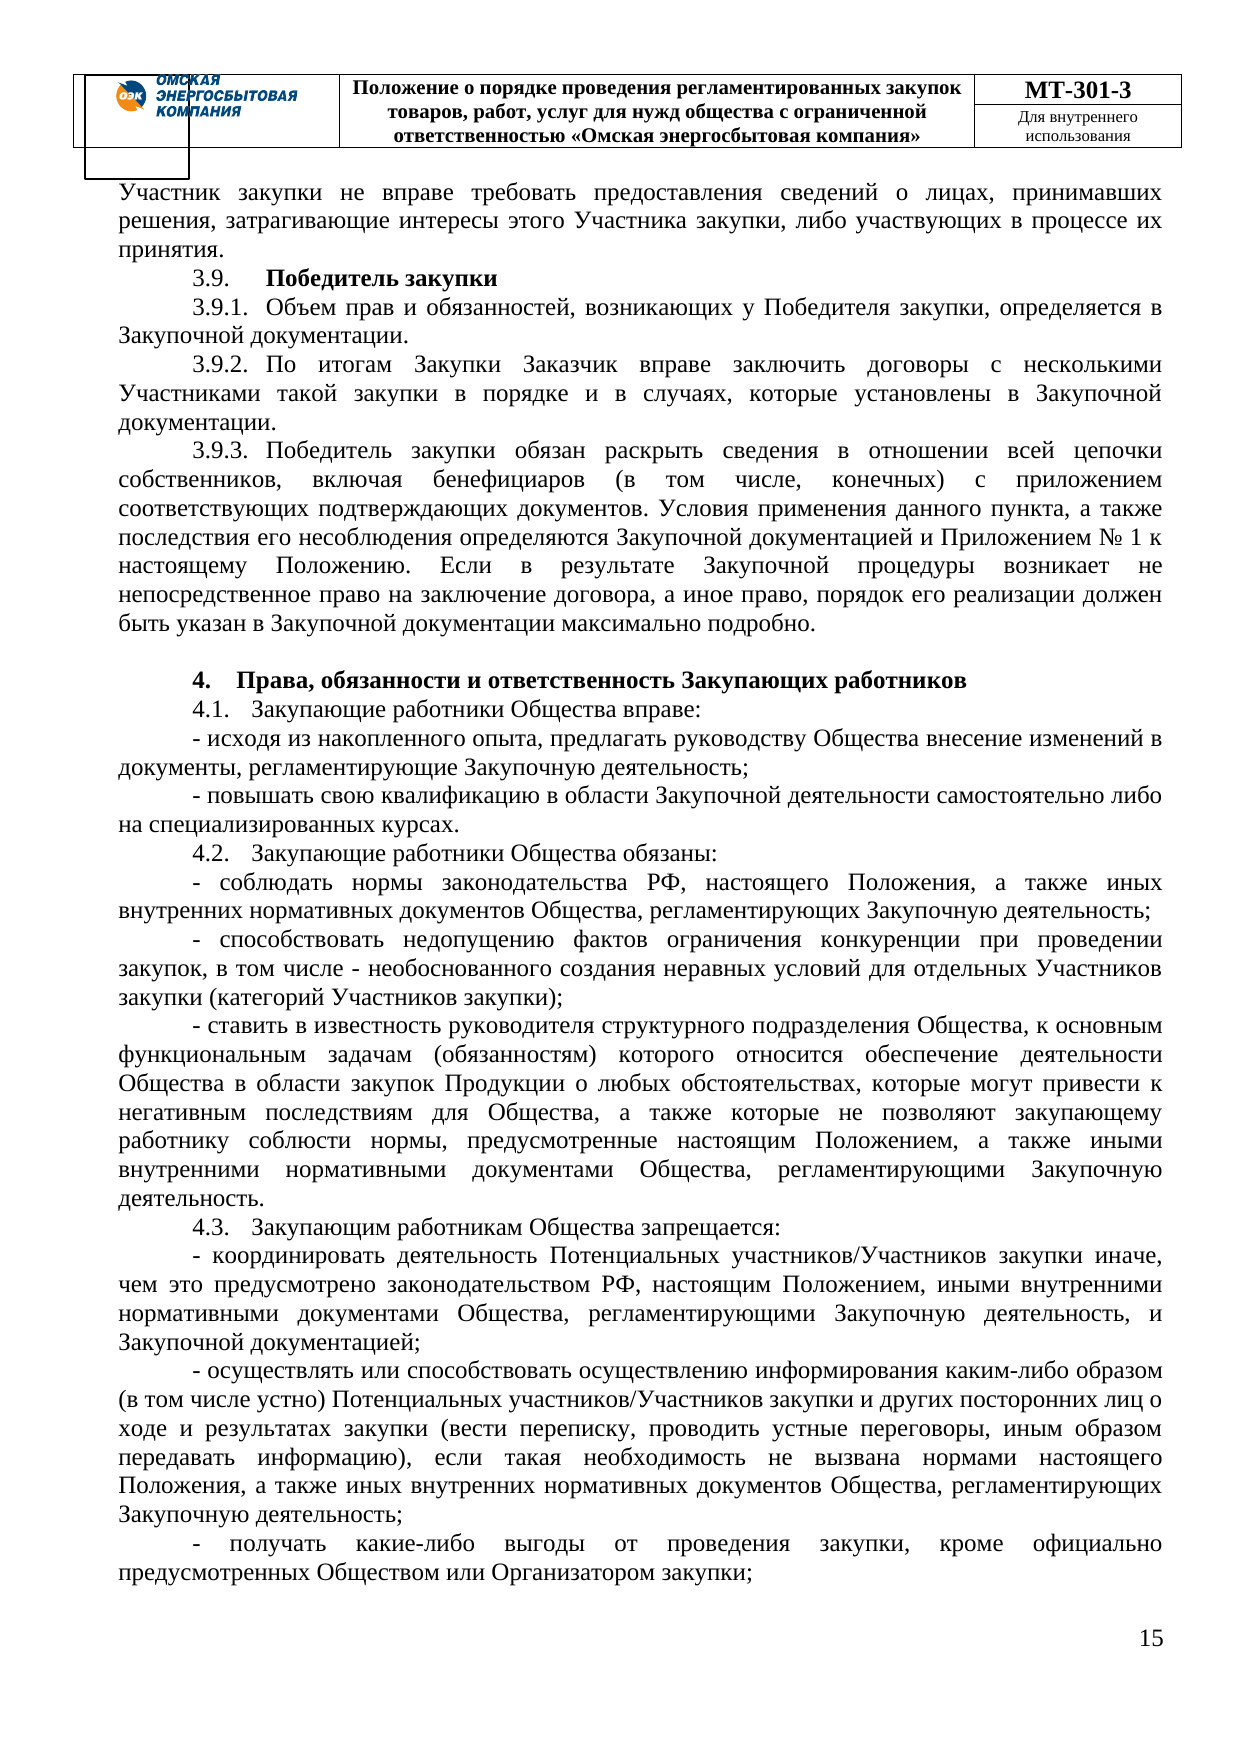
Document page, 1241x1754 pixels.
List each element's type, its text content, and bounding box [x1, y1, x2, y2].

list Права, обязанности и ответственность Закупающих работников [118, 666, 1163, 694]
text - осуществлять или способствовать осуществлению информирования каким-либо образом (в том числе устно) Потенциальных участников/Участников закупки и других посторонних лиц о ходе и результатах закупки (вести переписку, проводить устные переговоры, иным образом передавать информацию), если такая необходимость не вызвана нормами настоящего Положения, а также иных внутренних нормативных документов Общества, регламентирующих Закупочную деятельность; [118, 1356, 1163, 1528]
list Победитель закупки обязан раскрыть сведения в отношении всей цепочки собственников, включая бенефициаров (в том числе, конечных) с приложением соответствующих подтверждающих документов. Условия применения данного пункта, а также последствия его несоблюдения определяются Закупочной документацией и Приложением № 1 к настоящему Положению. Если в результате Закупочной процедуры возникает не непосредственное право на заключение договора, а иное право, порядок его реализации должен быть указан в Закупочной документации максимально подробно. [118, 436, 1163, 637]
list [118, 177, 1163, 263]
text - ставить в известность руководителя структурного подразделения Общества, к основным функциональным задачам (обязанностям) которого относится обеспечение деятельности Общества в области закупок Продукции о любых обстоятельствах, которые могут привести к негативным последствиям для Общества, а также которые не позволяют закупающему работнику соблюсти нормы, предусмотренные настоящим Положением, а также иными внутренними нормативными документами Общества, регламентирующими Закупочную деятельность. [118, 1011, 1163, 1212]
text - способствовать недопущению фактов ограничения конкуренции при проведении закупок, в том числе - необоснованного создания неравных условий для отдельных Участников закупки (категорий Участников закупки); [118, 924, 1163, 1011]
text - получать какие-либо выгоды от проведения закупки, кроме официально предусмотренных Обществом или Организатором закупки; [118, 1528, 1163, 1586]
text - исходя из накопленного опыта, предлагать руководству Общества внесение изменений в документы, регламентирующие Закупочную деятельность; [118, 723, 1163, 781]
list Закупающим работникам Общества запрещается: [118, 1212, 1163, 1241]
text - повышать свою квалификацию в области Закупочной деятельности самостоятельно либо на специализированных курсах. [118, 781, 1163, 838]
list Победитель закупки [118, 263, 1163, 292]
list Закупающие работники Общества вправе: [118, 694, 1163, 723]
list Закупающие работники Общества обязаны: [118, 838, 1163, 867]
list Объем прав и обязанностей, возникающих у Победителя закупки, определяется в Закупочной документации. [118, 292, 1163, 349]
list По итогам Закупки Заказчик вправе заключить договоры с несколькими Участниками такой закупки в порядке и в случаях, которые установлены в Закупочной документации. [118, 349, 1163, 436]
text - координировать деятельность Потенциальных участников/Участников закупки иначе, чем это предусмотрено законодательством РФ, настоящим Положением, иными внутренними нормативными документами Общества, регламентирующими Закупочную деятельность, и Закупочной документацией; [118, 1241, 1163, 1356]
text - соблюдать нормы законодательства РФ, настоящего Положения, а также иных внутренних нормативных документов Общества, регламентирующих Закупочную деятельность; [118, 867, 1163, 924]
picture [116, 74, 298, 117]
